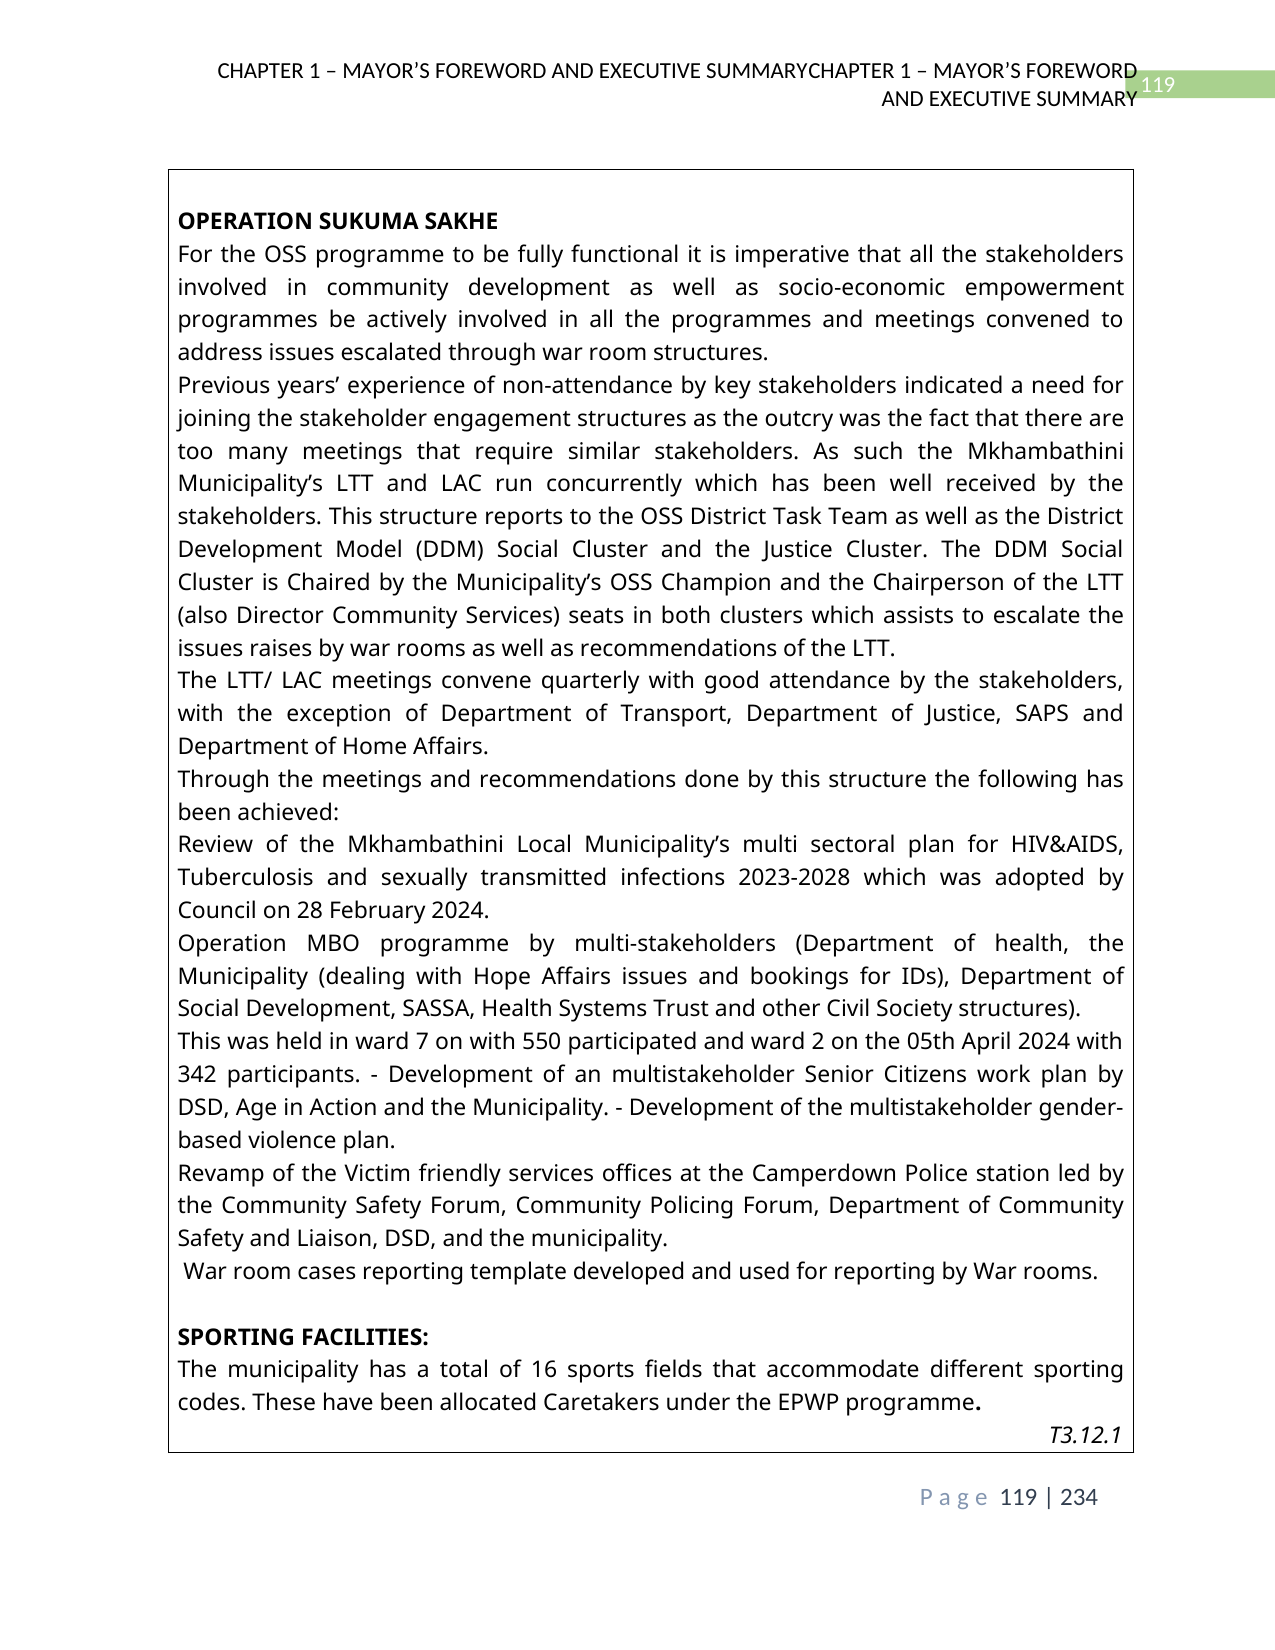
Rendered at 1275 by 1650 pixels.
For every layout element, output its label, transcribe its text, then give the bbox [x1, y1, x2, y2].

text This was held in ward 7 on with 550 participated and ward 2 on the 05th April 2024 with 342 participants. - Development of an multistakeholder Senior Citizens work plan by DSD, Age in Action and the Municipality. - Development of the multistakeholder gender-based violence plan. [169, 1022, 1133, 1153]
text The LTT/ LAC meetings convene quarterly with good attendance by the stakeholders, with the exception of Department of Transport, Department of Justice, SAPS and Department of Home Affairs. [169, 661, 1133, 759]
text Previous years’ experience of non-attendance by key stakeholders indicated a need for joining the stakeholder engagement structures as the outcry was the fact that there are too many meetings that require similar stakeholders. As such the Mkhambathini Municipality’s LTT and LAC run concurrently which has been well received by the stakeholders. This structure reports to the OSS District Task Team as well as the District Development Model (DDM) Social Cluster and the Justice Cluster. The DDM Social Cluster is Chaired by the Municipality’s OSS Champion and the Chairperson of the LTT (also Director Community Services) seats in both clusters which assists to escalate the issues raises by war rooms as well as recommendations of the LTT. [169, 366, 1133, 661]
text SPORTING FACILITIES: [169, 1317, 1133, 1350]
text For the OSS programme to be fully functional it is imperative that all the stakeholders involved in community development as well as socio-economic empowerment programmes be actively involved in all the programmes and meetings convened to address issues escalated through war room structures. [169, 234, 1133, 366]
text Through the meetings and recommendations done by this structure the following has been achieved: [169, 759, 1133, 825]
text Revamp of the Victim friendly services offices at the Camperdown Police station led by the Community Safety Forum, Community Policing Forum, Department of Community Safety and Liaison, DSD, and the municipality. [169, 1153, 1133, 1252]
text T3.12.1 [169, 1416, 1133, 1452]
text Operation MBO programme by multi-stakeholders (Department of health, the Municipality (dealing with Hope Affairs issues and bookings for IDs), Department of Social Development, SASSA, Health Systems Trust and other Civil Society structures). [169, 924, 1133, 1022]
text War room cases reporting template developed and used for reporting by War rooms. [169, 1252, 1133, 1286]
text Review of the Mkhambathini Local Municipality’s multi sectoral plan for HIV&AIDS, Tuberculosis and sexually transmitted infections 2023-2028 which was adopted by Council on 28 February 2024. [169, 825, 1133, 924]
text The municipality has a total of 16 sports fields that accommodate different sporting codes. These have been allocated Caretakers under the EPWP programme. [169, 1350, 1133, 1416]
text OPERATION SUKUMA SAKHE [169, 202, 1133, 234]
